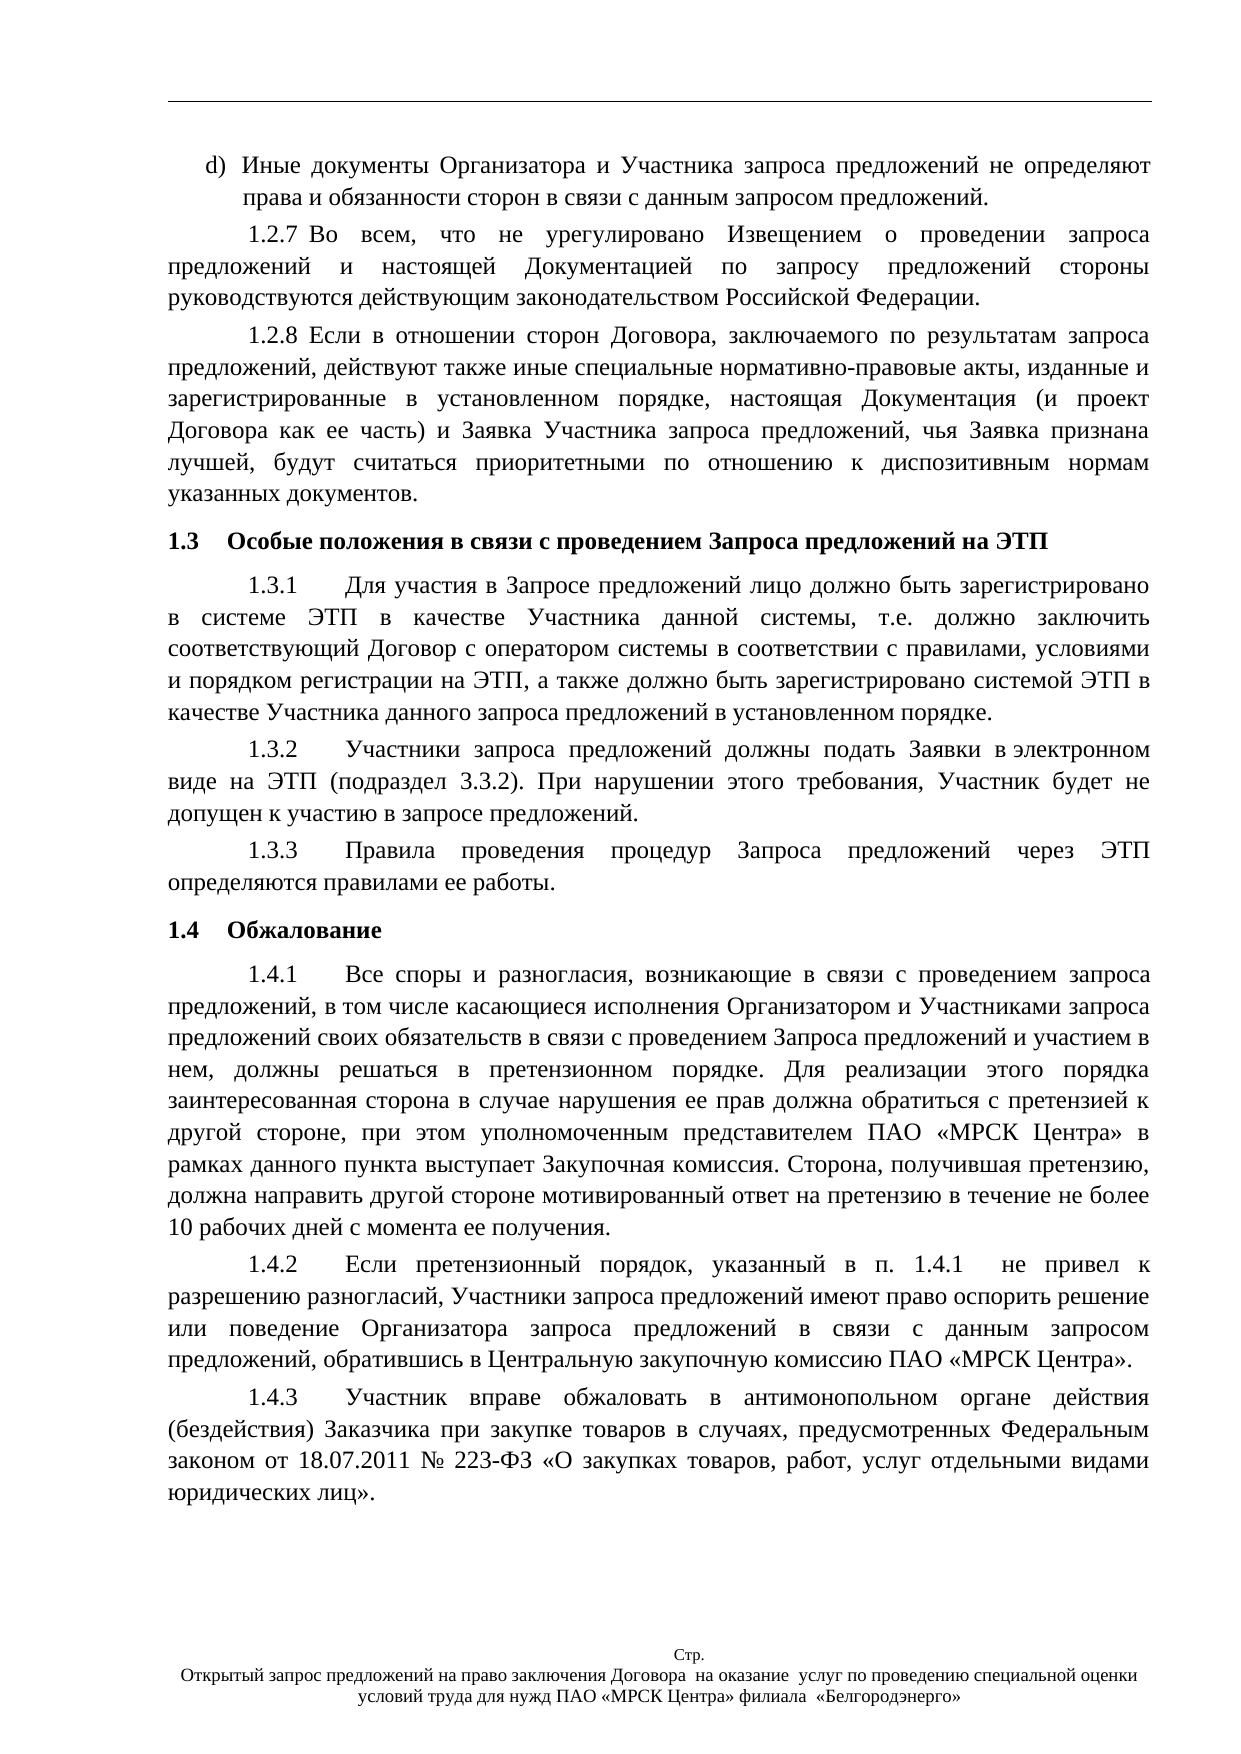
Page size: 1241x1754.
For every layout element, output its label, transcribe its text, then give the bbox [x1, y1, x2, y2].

list Если в отношении сторон Договора, заключаемого по результатам запроса предложений, действуют также иные специальные нормативно-правовые акты, изданные и зарегистрированные в установленном порядке, настоящая Документация (и проект Договора как ее часть) и Заявка Участника запроса предложений, чья Заявка признана лучшей, будут считаться приоритетными по отношению к диспозитивным нормам указанных документов. [168, 320, 1150, 507]
list Иные документы Организатора и Участника запроса предложений не определяют права и обязанности сторон в связи с данным запросом предложений. [205, 150, 1152, 210]
list Участник вправе обжаловать в антимонопольном органе действия (бездействия) Заказчика при закупке товаров в случаях, предусмотренных Федеральным законом от 18.07.2011 № 223-ФЗ «О закупках товаров, работ, услуг отдельными видами юридических лиц». [168, 1382, 1150, 1506]
subtitle Особые положения в связи с проведением Запроса предложений на ЭТП [168, 526, 1152, 555]
list Правила проведения процедур Запроса предложений через ЭТП определяются правилами ее работы. [168, 835, 1150, 896]
list Все споры и разногласия, возникающие в связи с проведением запроса предложений, в том числе касающиеся исполнения Организатором и Участниками запроса предложений своих обязательств в связи с проведением Запроса предложений и участием в нем, должны решаться в претензионном порядке. Для реализации этого порядка заинтересованная сторона в случае нарушения ее прав должна обратиться с претензией к другой стороне, при этом уполномоченным представителем ПАО «МРСК Центра» в рамках данного пункта выступает Закупочная комиссия. Сторона, получившая претензию, должна направить другой стороне мотивированный ответ на претензию в течение не более 10 рабочих дней с момента ее получения. [168, 959, 1150, 1241]
subtitle Обжалование [168, 915, 1152, 944]
list Во всем, что не урегулировано Извещением о проведении запроса предложений и настоящей Документацией по запросу предложений стороны руководствуются действующим законодательством Российской Федерации. [168, 219, 1150, 311]
list Для участия в Запросе предложений лицо должно быть зарегистрировано в системе ЭТП в качестве Участника данной системы, т.е. должно заключить соответствующий Договор с оператором системы в соответствии с правилами, условиями и порядком регистрации на ЭТП, а также должно быть зарегистрировано системой ЭТП в качестве Участника данного запроса предложений в установленном порядке. [168, 570, 1150, 725]
